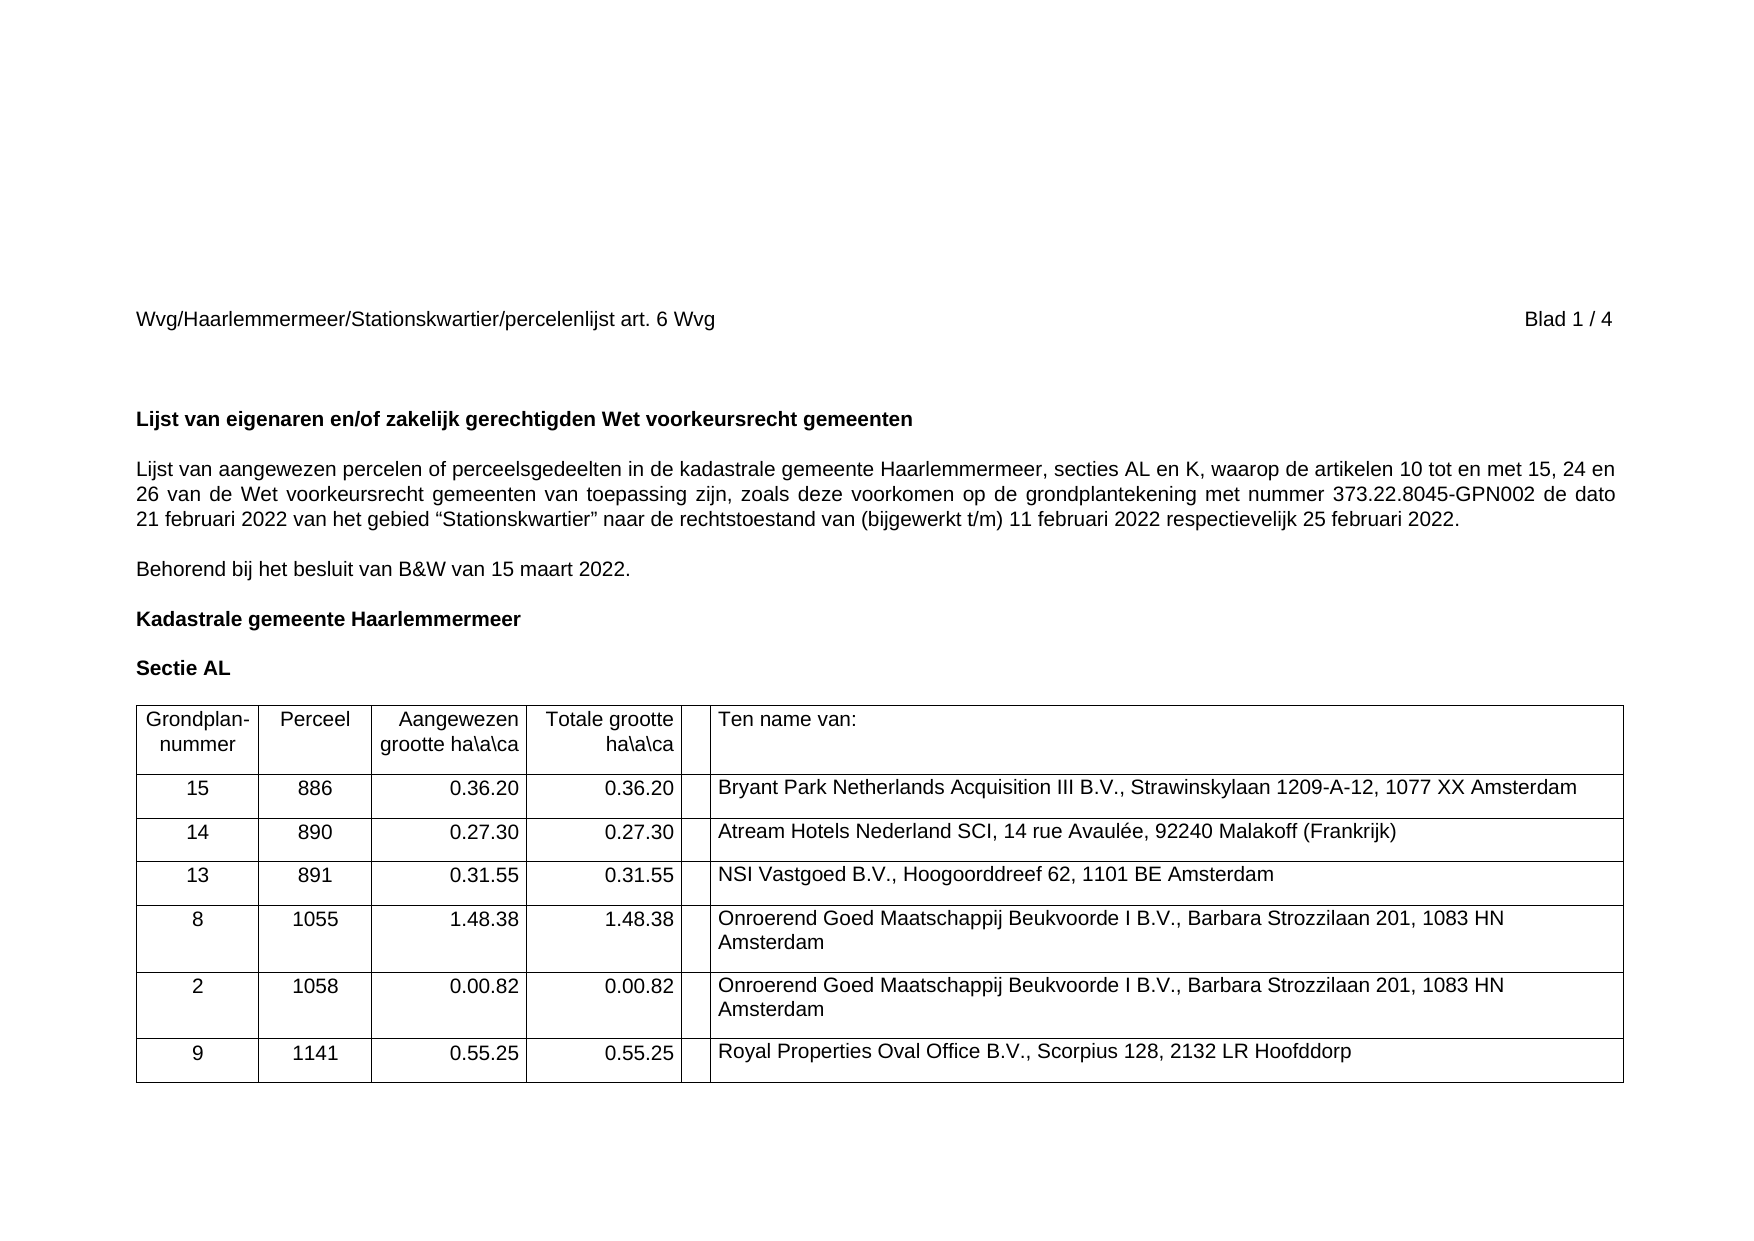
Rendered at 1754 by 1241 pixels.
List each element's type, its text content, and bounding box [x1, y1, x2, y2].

table_cell [682, 775, 710, 817]
table_cell 0.00.82 [372, 973, 526, 1038]
table_cell 15 [137, 775, 258, 817]
text Lijst van aangewezen percelen of perceelsgedeelten in de kadastrale gemeente Haarlemmermeer, secties AL en K, waarop de artikelen 10 tot en met 15, 24 en 26 van de Wet voorkeursrecht gemeenten van toepassing zijn, zoals deze voorkomen op de grondplantekening met nummer 373.22.8045-GPN002 de dato 21 februari 2022 van het gebied “Stationskwartier” naar de rechtstoestand van (bijgewerkt t/m) 11 februari 2022 respectievelijk 25 februari 2022. [136, 456, 1618, 531]
table_cell 0.36.20 [527, 775, 681, 817]
table_cell 890 [259, 819, 371, 861]
table_cell 0.55.25 [372, 1039, 526, 1082]
table_cell Bryant Park Netherlands Acquisition III B.V., Strawinskylaan 1209-A-12, 1077 XX Amsterdam [711, 775, 1623, 817]
table_cell 0.31.55 [527, 862, 681, 905]
table_header Ten name van: [711, 706, 1623, 774]
table_header Totale grootte ha\a\ca [527, 706, 681, 774]
table_cell 2 [137, 973, 258, 1038]
table_header Perceel [259, 706, 371, 774]
subtitle Kadastrale gemeente Haarlemmermeer [136, 606, 1618, 631]
table_cell [682, 862, 710, 905]
text Behorend bij het besluit van B&W van 15 maart 2022. [136, 556, 1618, 581]
table_header [682, 706, 710, 774]
table_cell 0.27.30 [372, 819, 526, 861]
table_cell 0.27.30 [527, 819, 681, 861]
table_cell Onroerend Goed Maatschappij Beukvoorde I B.V., Barbara Strozzilaan 201, 1083 HN Amsterdam [711, 973, 1623, 1038]
table_cell 14 [137, 819, 258, 861]
table_cell [682, 906, 710, 972]
table_cell 0.36.20 [372, 775, 526, 817]
table_cell [682, 819, 710, 861]
table_cell 1.48.38 [527, 906, 681, 972]
table_cell 8 [137, 906, 258, 972]
text Sectie AL [136, 655, 1618, 680]
table_cell 0.00.82 [527, 973, 681, 1038]
table_cell 13 [137, 862, 258, 905]
table_cell Royal Properties Oval Office B.V., Scorpius 128, 2132 LR Hoofddorp [711, 1039, 1623, 1082]
table_cell NSI Vastgoed B.V., Hoogoorddreef 62, 1101 BE Amsterdam [711, 862, 1623, 905]
table_cell 886 [259, 775, 371, 817]
subtitle Lijst van eigenaren en/of zakelijk gerechtigden Wet voorkeursrecht gemeenten [136, 406, 1618, 431]
table_cell 1141 [259, 1039, 371, 1082]
table_header Aangewezen grootte ha\a\ca [372, 706, 526, 774]
table_cell 0.31.55 [372, 862, 526, 905]
table_cell 1.48.38 [372, 906, 526, 972]
table_header Grondplan- nummer [137, 706, 258, 774]
table_cell 1055 [259, 906, 371, 972]
table_cell [682, 1039, 710, 1082]
table_cell Atream Hotels Nederland SCI, 14 rue Avaulée, 92240 Malakoff (Frankrijk) [711, 819, 1623, 861]
table_cell [682, 973, 710, 1038]
table_cell 891 [259, 862, 371, 905]
table_cell 9 [137, 1039, 258, 1082]
table_cell 0.55.25 [527, 1039, 681, 1082]
table_cell Onroerend Goed Maatschappij Beukvoorde I B.V., Barbara Strozzilaan 201, 1083 HN Amsterdam [711, 906, 1623, 972]
table_cell 1058 [259, 973, 371, 1038]
